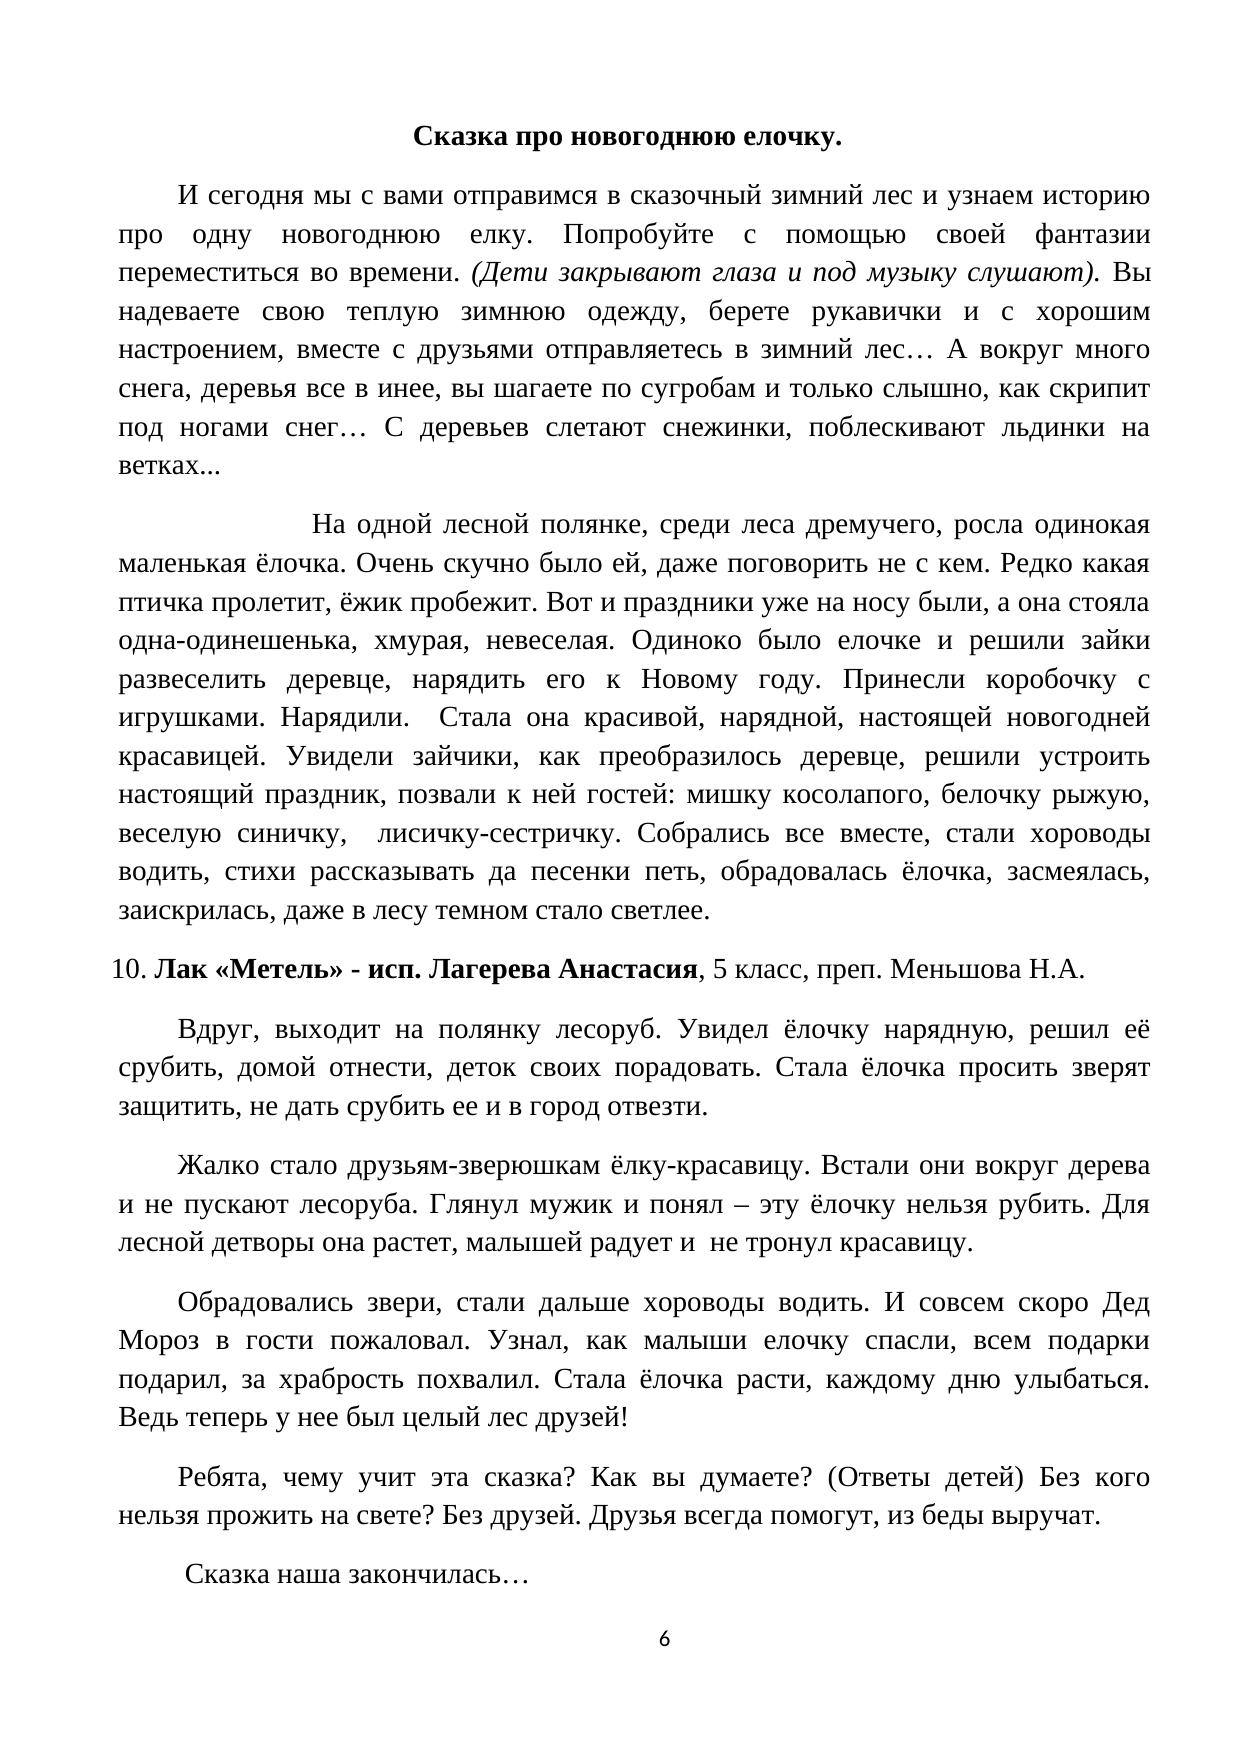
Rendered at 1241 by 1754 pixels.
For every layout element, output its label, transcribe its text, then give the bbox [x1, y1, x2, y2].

text Вдруг, выходит на полянку лесоруб. Увидел ёлочку нарядную, решил её срубить, домой отнести, деток своих порадовать. Стала ёлочка просить зверят защитить, не дать срубить ее и в город отвезти. [118, 1011, 1152, 1121]
text Обрадовались звери, стали дальше хороводы водить. И совсем скоро Дед Мороз в гости пожаловал. Узнал, как малыши елочку спасли, всем подарки подарил, за храбрость похвалил. Стала ёлочка расти, каждому дню улыбаться. Ведь теперь у нее был целый лес друзей! [118, 1284, 1152, 1433]
text Ребята, чему учит эта сказка? Как вы думаете? (Ответы детей) Без кого нельзя прожить на свете? Без друзей. Друзья всегда помогут, из беды выручат. [118, 1459, 1152, 1531]
text 10. Лак «Метель» - исп. Лагерева Анастасия, 5 класс, преп. Меньшова Н.А. [103, 951, 1152, 985]
text На одной лесной полянке, среди леса дремучего, росла одинокая маленькая ёлочка. Очень скучно было ей, даже поговорить не с кем. Редко какая птичка пролетит, ёжик пробежит. Вот и праздники уже на носу были, а она стояла одна-одинешенька, хмурая, невеселая. Одиноко было елочке и решили зайки развеселить деревце, нарядить его к Новому году. Принесли коробочку с игрушками. Нарядили. Стала она красивой, нарядной, настоящей новогодней красавицей. Увидели зайчики, как преобразилось деревце, решили устроить настоящий праздник, позвали к ней гостей: мишку косолапого, белочку рыжую, веселую синичку, лисичку-сестричку. Собрались все вместе, стали хороводы водить, стихи рассказывать да песенки петь, обрадовалась ёлочка, засмеялась, заискрилась, даже в лесу темном стало светлее. [118, 507, 1152, 926]
text И сегодня мы с вами отправимся в сказочный зимний лес и узнаем историю про одну новогоднюю елку. Попробуйте с помощью своей фантазии переместиться во времени. (Дети закрывают глаза и под музыку слушают). Вы надеваете свою теплую зимнюю одежду, берете рукавички и с хорошим настроением, вместе с друзьями отправляетесь в зимний лес… А вокруг много снега, деревья все в инее, вы шагаете по сугробам и только слышно, как скрипит под ногами снег… С деревьев слетают снежинки, поблескивают льдинки на ветках... [118, 177, 1152, 481]
text Сказка про новогоднюю елочку. [103, 118, 1152, 152]
text Жалко стало друзьям-зверюшкам ёлку-красавицу. Встали они вокруг дерева и не пускают лесоруба. Глянул мужик и понял – эту ёлочку нельзя рубить. Для лесной детворы она растет, малышей радует и не тронул красавицу. [118, 1147, 1152, 1258]
text Сказка наша закончилась… [118, 1557, 1152, 1590]
